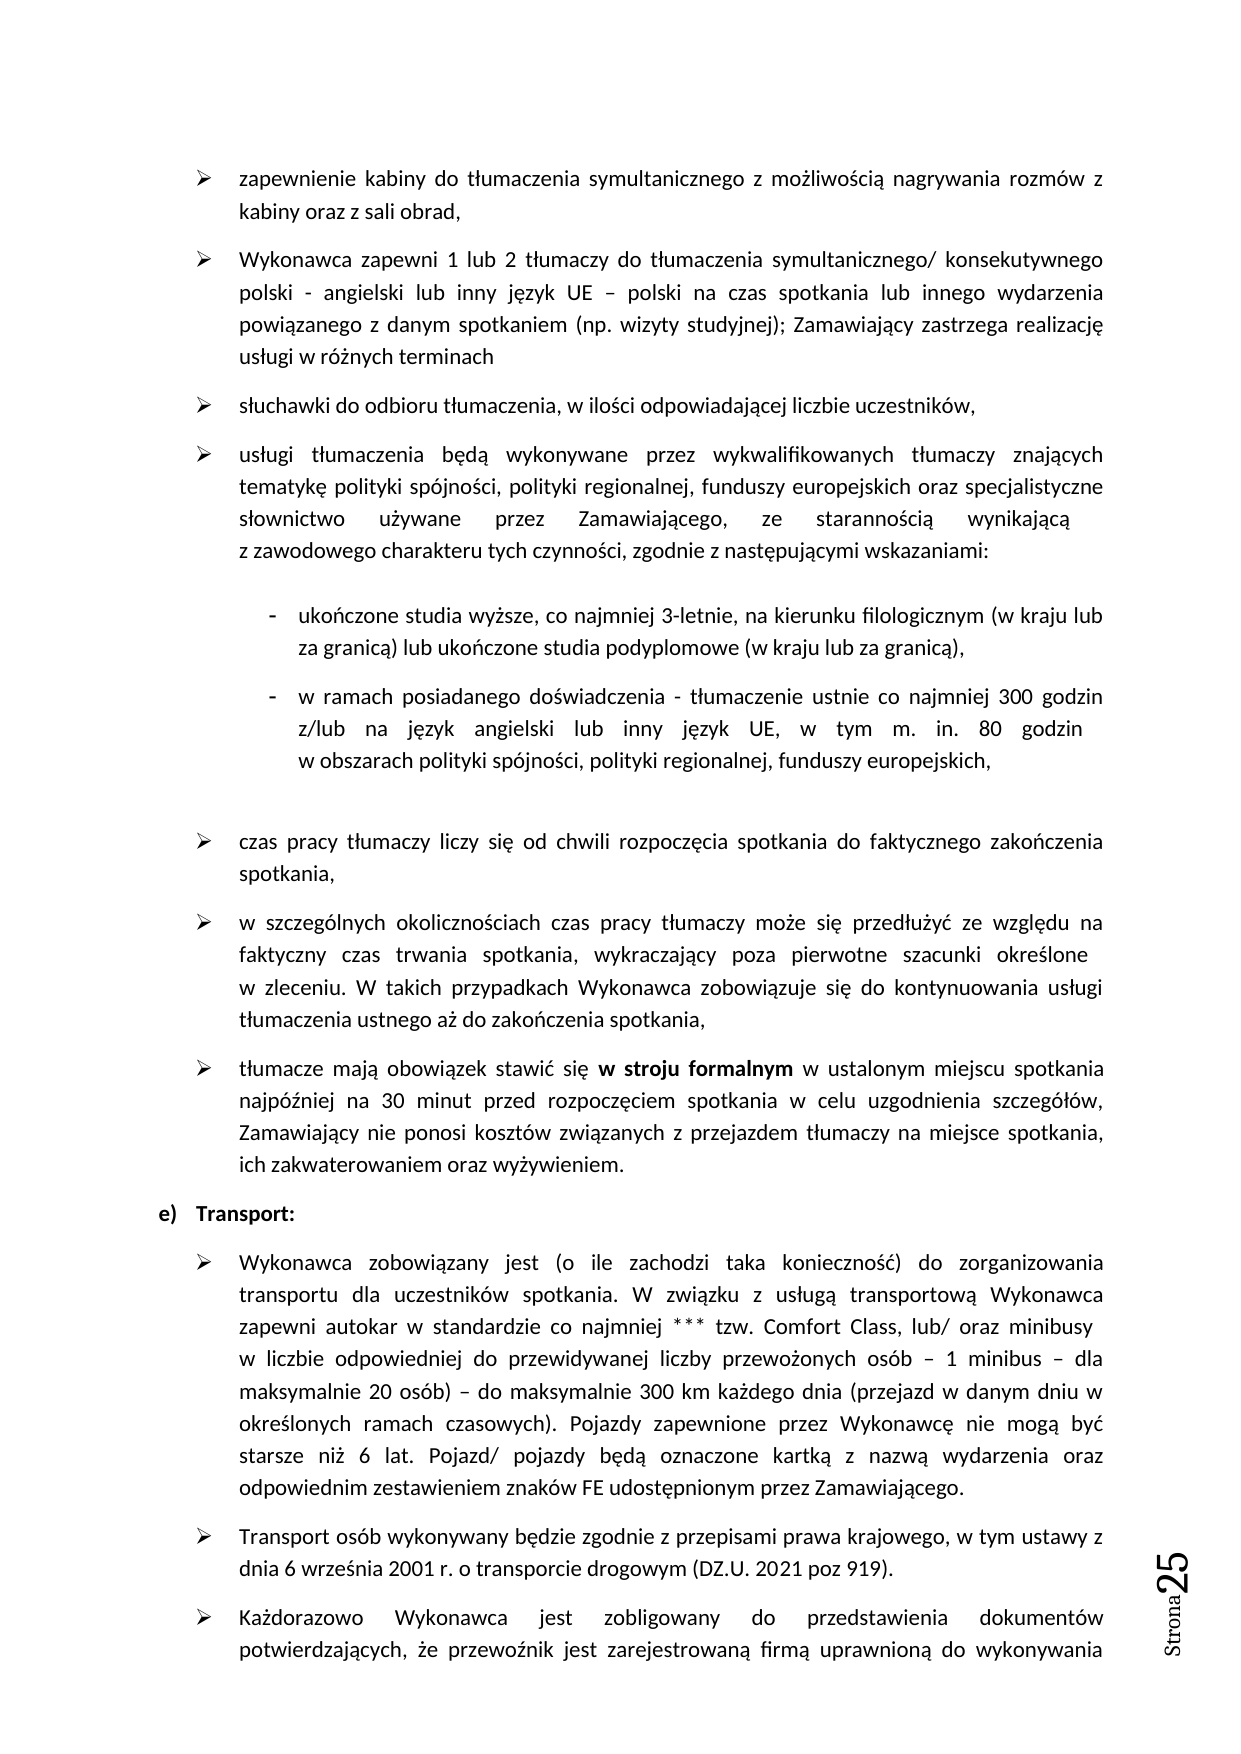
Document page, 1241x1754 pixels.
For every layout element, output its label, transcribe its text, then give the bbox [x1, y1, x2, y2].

list Transport: [158, 1199, 1105, 1227]
list Wykonawca zobowiązany jest (o ile zachodzi taka konieczność) do zorganizowania transportu dla uczestników spotkania. W związku z usługą transportową Wykonawca zapewni autokar w standardzie co najmniej *** tzw. Comfort Class, lub/ oraz minibusy w liczbie odpowiedniej do przewidywanej liczby przewożonych osób – 1 minibus – dla maksymalnie 20 osób) – do maksymalnie 300 km każdego dnia (przejazd w danym dniu w określonych ramach czasowych). Pojazdy zapewnione przez Wykonawcę nie mogą być starsze niż 6 lat. Pojazd/ pojazdy będą oznaczone kartką z nazwą wydarzenia oraz odpowiednim zestawieniem znaków FE udostępnionym przez Zamawiającego. [195, 1248, 1105, 1501]
list usługi tłumaczenia będą wykonywane przez wykwalifikowanych tłumaczy znających tematykę polityki spójności, polityki regionalnej, funduszy europejskich oraz specjalistyczne słownictwo używane przez Zamawiającego, ze starannością wynikającą z zawodowego charakteru tych czynności, zgodnie z następującymi wskazaniami: [195, 440, 1105, 564]
list czas pracy tłumaczy liczy się od chwili rozpoczęcia spotkania do faktycznego zakończenia spotkania, [195, 827, 1105, 887]
list w szczególnych okolicznościach czas pracy tłumaczy może się przedłużyć ze względu na faktyczny czas trwania spotkania, wykraczający poza pierwotne szacunki określone w zleceniu. W takich przypadkach Wykonawca zobowiązuje się do kontynuowania usługi tłumaczenia ustnego aż do zakończenia spotkania, [195, 908, 1105, 1033]
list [195, 1603, 1105, 1663]
list w ramach posiadanego doświadczenia - tłumaczenie ustnie co najmniej 300 godzin z/lub na język angielski lub inny język UE, w tym m. in. 80 godzin w obszarach polityki spójności, polityki regionalnej, funduszy europejskich, [268, 682, 1105, 774]
list Wykonawca zapewni 1 lub 2 tłumaczy do tłumaczenia symultanicznego/ konsekutywnego polski - angielski lub inny język UE – polski na czas spotkania lub innego wydarzenia powiązanego z danym spotkaniem (np. wizyty studyjnej); Zamawiający zastrzega realizację usługi w różnych terminach [195, 246, 1105, 370]
list słuchawki do odbioru tłumaczenia, w ilości odpowiadającej liczbie uczestników, [195, 391, 1105, 419]
list tłumacze mają obowiązek stawić się w stroju formalnym w ustalonym miejscu spotkania najpóźniej na 30 minut przed rozpoczęciem spotkania w celu uzgodnienia szczegółów, Zamawiający nie ponosi kosztów związanych z przejazdem tłumaczy na miejsce spotkania, ich zakwaterowaniem oraz wyżywieniem. [195, 1054, 1105, 1178]
list zapewnienie kabiny do tłumaczenia symultanicznego z możliwością nagrywania rozmów z kabiny oraz z sali obrad, [195, 164, 1105, 225]
list ukończone studia wyższe, co najmniej 3-letnie, na kierunku filologicznym (w kraju lub za granicą) lub ukończone studia podyplomowe (w kraju lub za granicą), [268, 601, 1105, 661]
list Transport osób wykonywany będzie zgodnie z przepisami prawa krajowego, w tym ustawy z dnia 6 września 2001 r. o transporcie drogowym (DZ.U. 2021 poz 919). [195, 1522, 1105, 1582]
